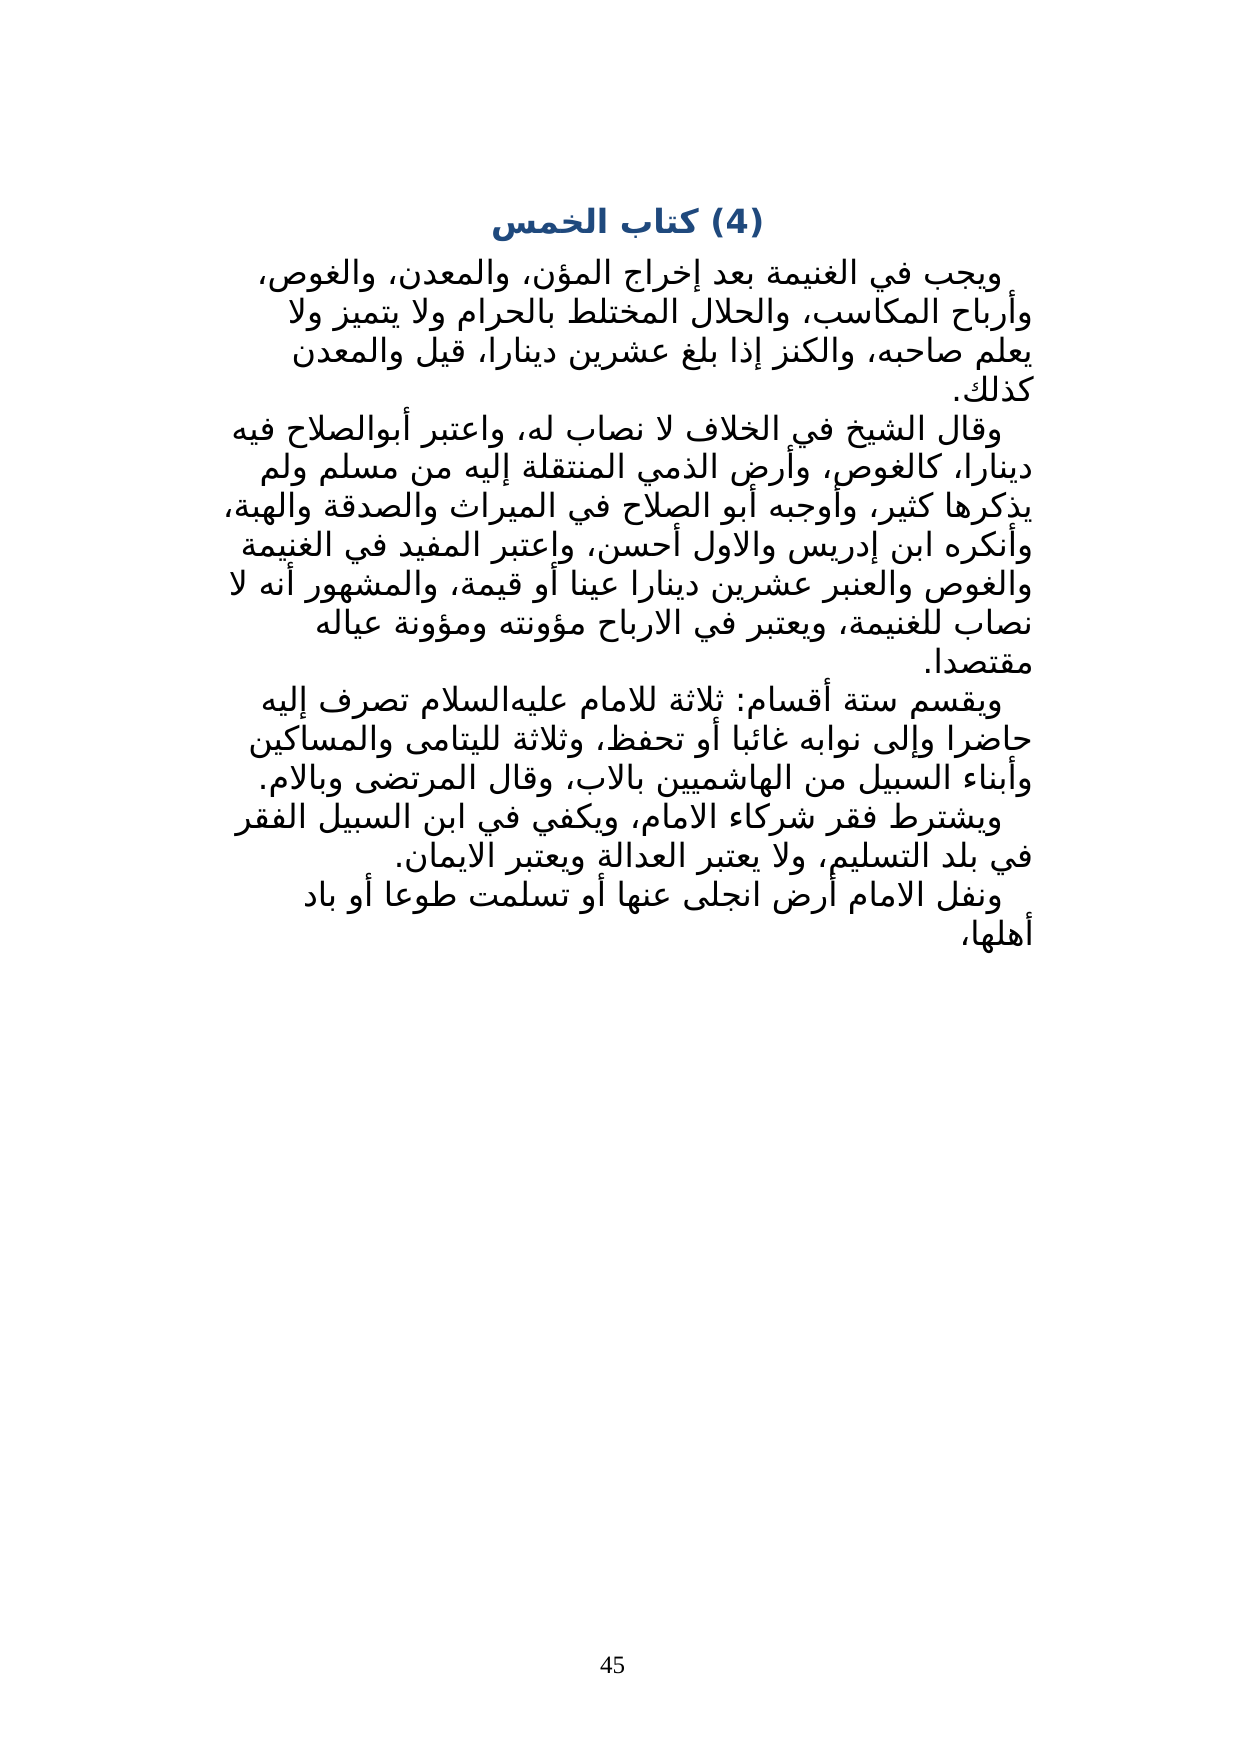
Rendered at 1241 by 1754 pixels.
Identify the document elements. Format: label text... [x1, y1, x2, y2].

text وقال الشيخ في الخلاف لا نصاب له، واعتبر أبوالصلاح فيه دينارا، كالغوص، وأرض الذمي المنتقلة إليه من مسلم ولم يذكرها كثير، وأوجبه أبو الصلاح في الميراث والصدقة والهبة، وأنكره ابن إدريس والاول أحسن، واعتبر المفيد في الغنيمة والغوص والعنبر عشرين دينارا عينا أو قيمة، والمشهور أنه لا نصاب للغنيمة، ويعتبر في الارباح مؤونته ومؤونة عياله مقتصدا. [222, 409, 1033, 681]
text ويجب في الغنيمة بعد إخراج المؤن، والمعدن، والغوص، وأرباح المكاسب، والحلال المختلط بالحرام ولا يتميز ولا يعلم صاحبه، والكنز إذا بلغ عشرين دينارا، قيل والمعدن كذلك. [222, 253, 1033, 409]
text ويقسم ستة أقسام: ثلاثة للامام عليه‌السلام تصرف إليه حاضرا وإلى نوابه غائبا أو تحفظ، وثلاثة لليتامى والمساكين وأبناء السبيل من الهاشميين بالاب، وقال المرتضى وبالام. [222, 681, 1033, 797]
text ويشترط فقر شركاء الامام، ويكفي في ابن السبيل الفقر في بلد التسليم، ولا يعتبر العدالة ويعتبر الايمان. [222, 797, 1033, 875]
subtitle (4) كتاب الخمس [222, 202, 1033, 241]
text ونفل الامام أرض انجلى عنها أو تسلمت طوعا أو باد أهلها، [222, 875, 1033, 953]
